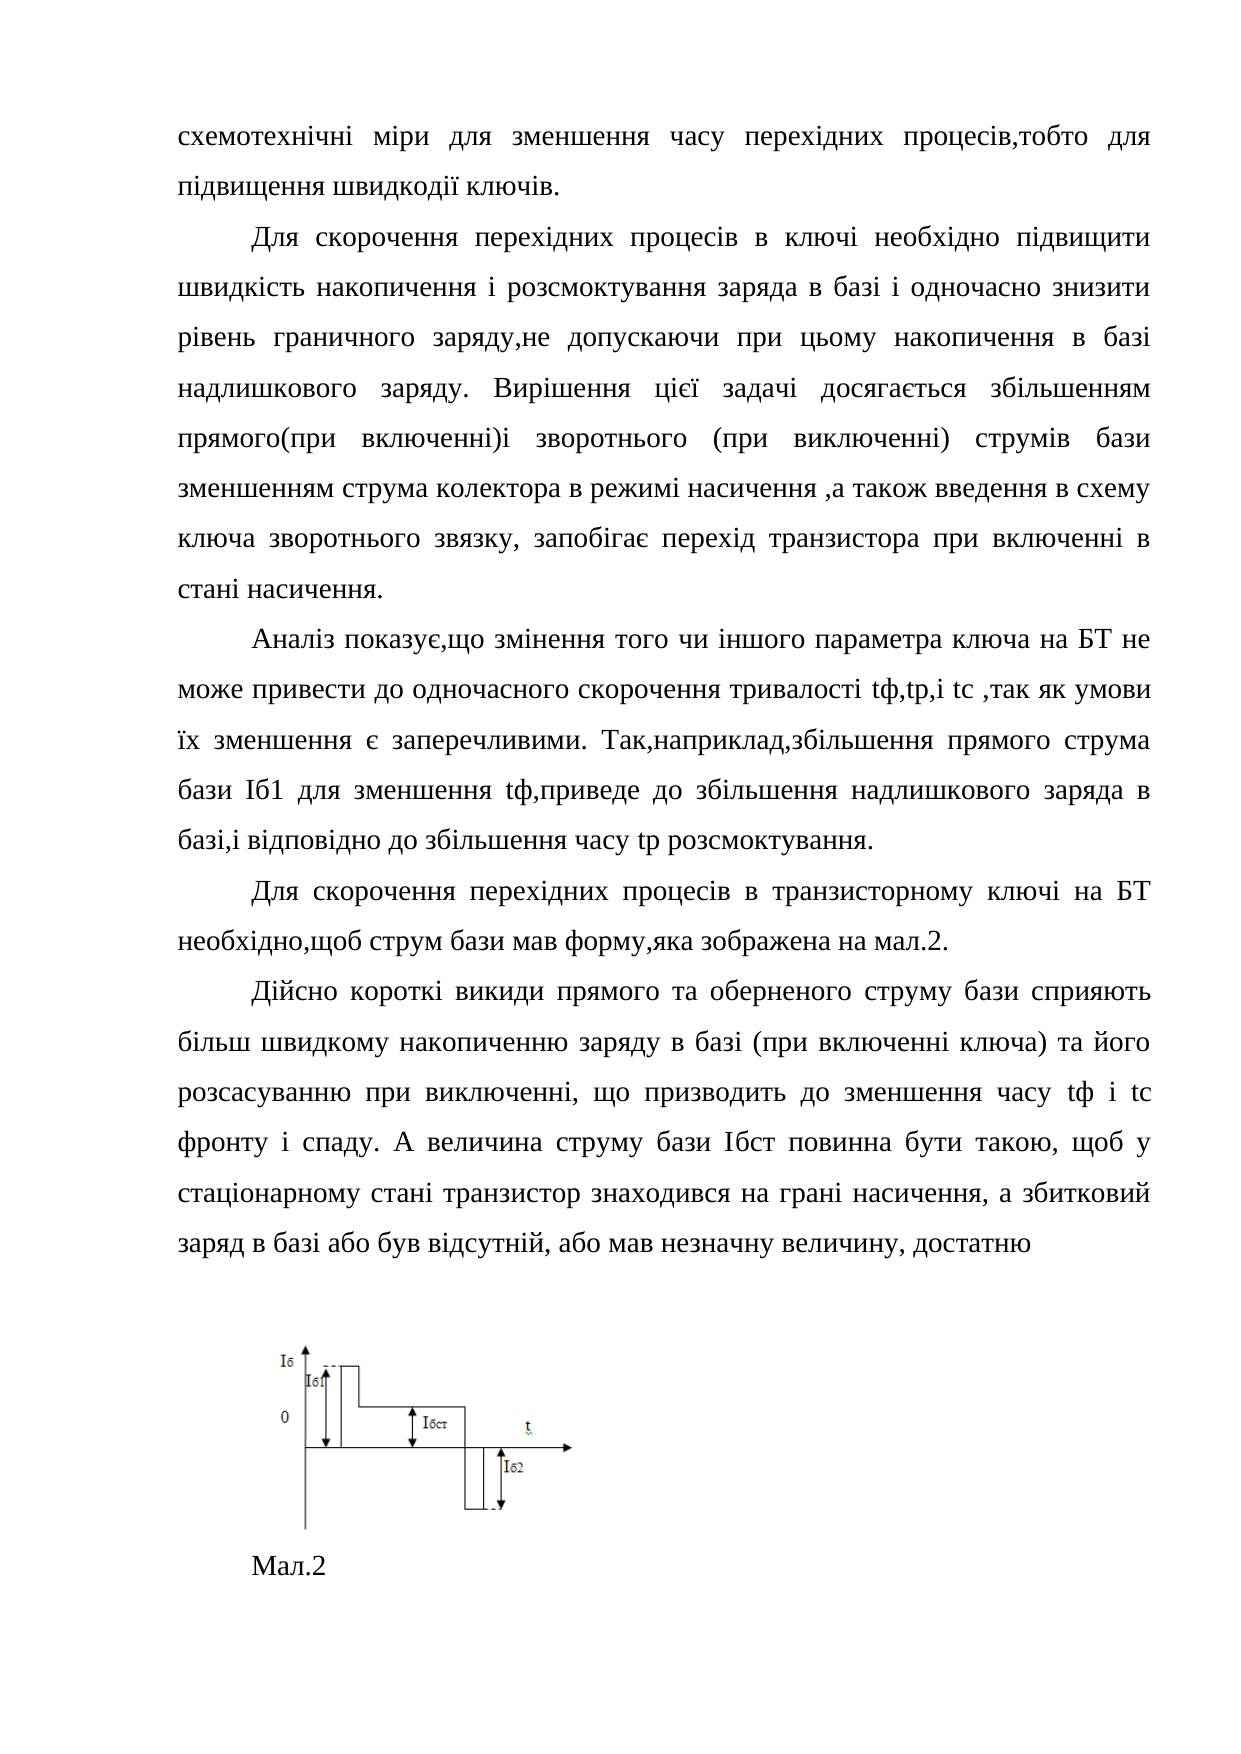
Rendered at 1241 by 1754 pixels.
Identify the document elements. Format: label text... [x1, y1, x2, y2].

text Мал.2 [177, 1548, 1152, 1581]
text Аналіз показує,що змінення того чи іншого параметра ключа на БТ не може привести до одночасного скорочення тривалості tф,tp,і tc ,так як умови їх зменшення є заперечливими. Так,наприклад,збільшення прямого струма бази Іб1 для зменшення tф,приведе до збільшення надлишкового заряда в базі,і відповідно до збільшення часу tp розсмоктування. [177, 621, 1152, 856]
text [177, 118, 1152, 202]
picture [251, 1325, 586, 1534]
text Дійсно короткі викиди прямого та оберненого струму бази сприяють більш швидкому накопиченню заряду в базі (при включенні ключа) та його розсасуванню при виключенні, що призводить до зменшення часу tф і tc фронту і спаду. А величина струму бази Ібст повинна бути такою, щоб у стаціонарному стані транзистор знаходився на грані насичення, а збитковий заряд в базі або був відсутній, або мав незначну величину, достатню [177, 973, 1152, 1258]
text Для скорочення перехідних процесів в транзисторному ключі на БТ необхідно,щоб струм бази мав форму,яка зображена на мал.2. [177, 873, 1152, 957]
text Для скорочення перехідних процесів в ключі необхідно підвищити швидкість накопичення і розсмоктування заряда в базі і одночасно знизити рівень граничного заряду,не допускаючи при цьому накопичення в базі надлишкового заряду. Вирішення цієї задачі досягається збільшенням прямого(при включенні)і зворотнього (при виключенні) струмів бази зменшенням струма колектора в режимі насичення ,а також введення в схему ключа зворотнього звязку, запобігає перехід транзистора при включенні в стані насичення. [177, 219, 1152, 604]
